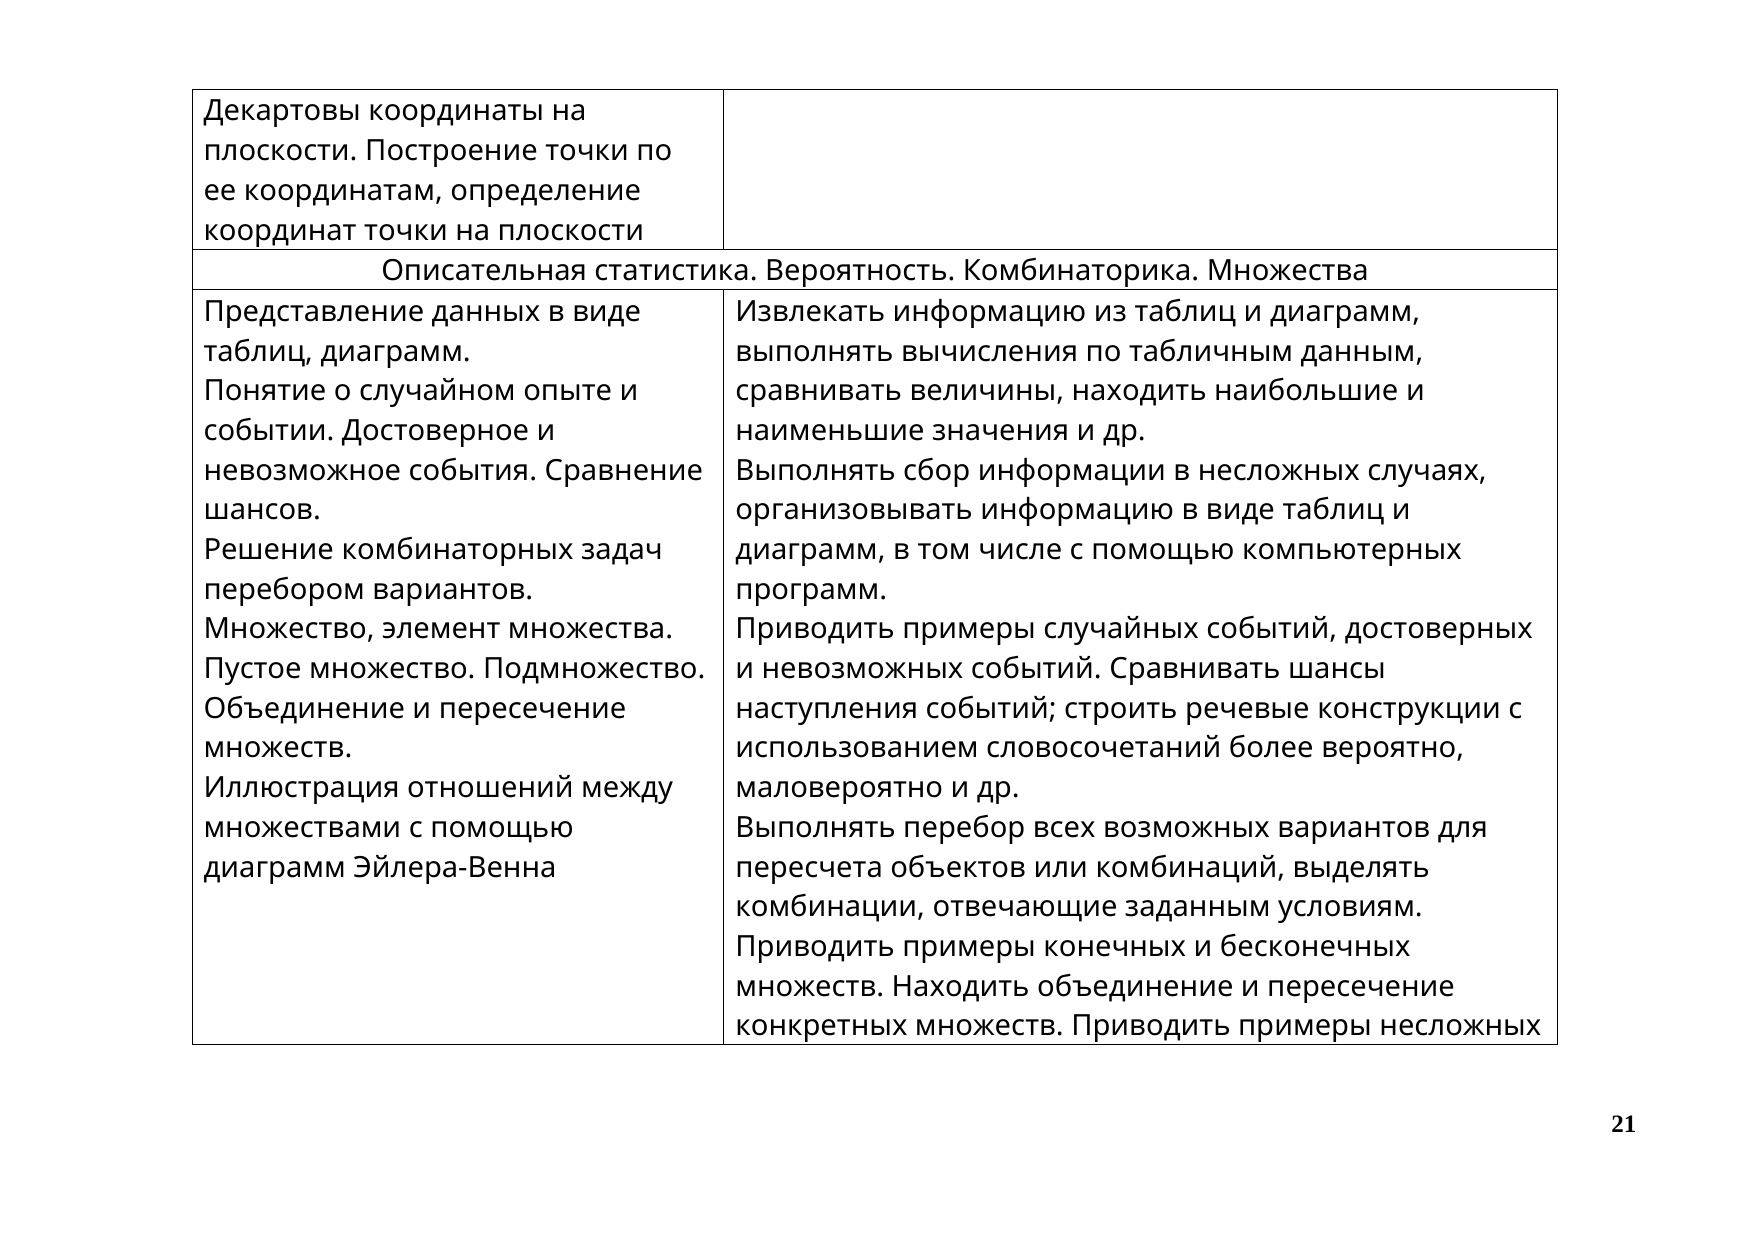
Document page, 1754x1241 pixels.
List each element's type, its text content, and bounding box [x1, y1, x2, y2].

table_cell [724, 489, 1557, 1044]
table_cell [193, 90, 723, 447]
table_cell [724, 90, 1557, 447]
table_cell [193, 489, 723, 1044]
table_cell Описательная статистика. Вероятность. Комбинаторика. Множества [193, 448, 1557, 488]
